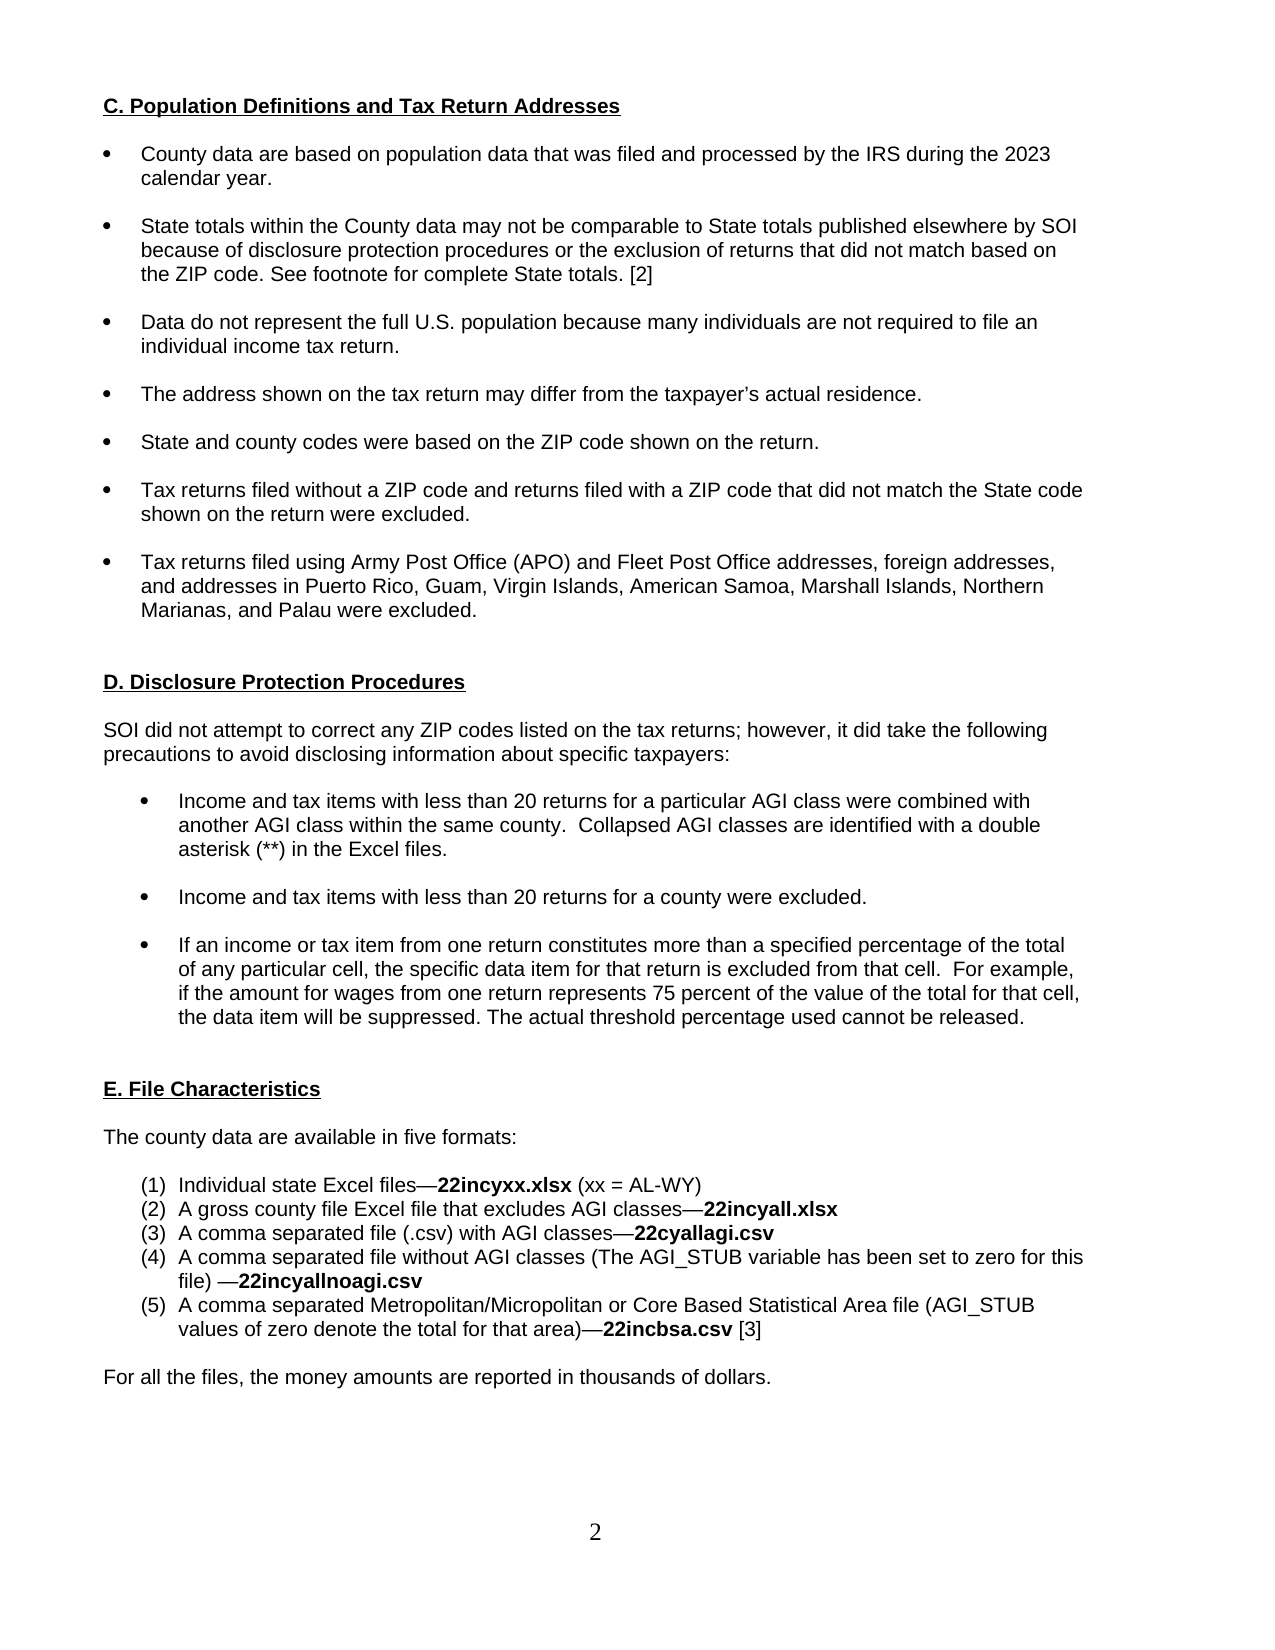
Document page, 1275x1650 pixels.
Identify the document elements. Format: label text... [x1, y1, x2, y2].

list Tax returns filed using Army Post Office (APO) and Fleet Post Office addresses, foreign addresses, and addresses in Puerto Rico, Guam, Virgin Islands, American Samoa, Marshall Islands, Northern Marianas, and Palau were excluded. [103, 549, 1087, 622]
list Individual state Excel files—22incyxx.xlsx (xx = AL-WY) [141, 1173, 1087, 1197]
list The address shown on the tax return may differ from the taxpayer’s actual residence. [103, 382, 1087, 406]
list A comma separated Metropolitan/Micropolitan or Core Based Statistical Area file (AGI_STUB values of zero denote the total for that area)—22incbsa.csv [3] [141, 1293, 1087, 1341]
text E. File Characteristics [103, 1077, 1087, 1101]
list Data do not represent the full U.S. population because many individuals are not required to file an individual income tax return. [103, 309, 1087, 358]
text For all the files, the money amounts are reported in thousands of dollars. [103, 1364, 1087, 1388]
list A comma separated file without AGI classes (The AGI_STUB variable has been set to zero for this file) —22incyallnoagi.csv [141, 1245, 1087, 1293]
list State and county codes were based on the ZIP code shown on the return. [103, 429, 1087, 454]
text The county data are available in five formats: [103, 1125, 1087, 1149]
list County data are based on population data that was filed and processed by the IRS during the 2023 calendar year. [103, 142, 1087, 190]
text D. Disclosure Protection Procedures [103, 669, 1087, 693]
list A comma separated file (.csv) with AGI classes—22cyallagi.csv [141, 1221, 1087, 1245]
list If an income or tax item from one return constitutes more than a specified percentage of the total of any particular cell, the specific data item for that return is excluded from that cell. For example, if the amount for wages from one return represents 75 percent of the value of the total for that cell, the data item will be suppressed. The actual threshold percentage used cannot be released. [141, 933, 1087, 1029]
list A gross county file Excel file that excludes AGI classes—22incyall.xlsx [141, 1197, 1087, 1221]
list Tax returns filed without a ZIP code and returns filed with a ZIP code that did not match the State code shown on the return were excluded. [103, 478, 1087, 526]
list Income and tax items with less than 20 returns for a county were excluded. [141, 885, 1087, 909]
list State totals within the County data may not be comparable to State totals published elsewhere by SOI because of disclosure protection procedures or the exclusion of returns that did not match based on the ZIP code. See footnote for complete State totals. [2] [103, 214, 1087, 286]
text SOI did not attempt to correct any ZIP codes listed on the tax returns; however, it did take the following precautions to avoid disclosing information about specific taxpayers: [103, 717, 1087, 765]
text C. Population Definitions and Tax Return Addresses [103, 94, 1087, 118]
list Income and tax items with less than 20 returns for a particular AGI class were combined with another AGI class within the same county. Collapsed AGI classes are identified with a double asterisk (**) in the Excel files. [141, 789, 1087, 861]
